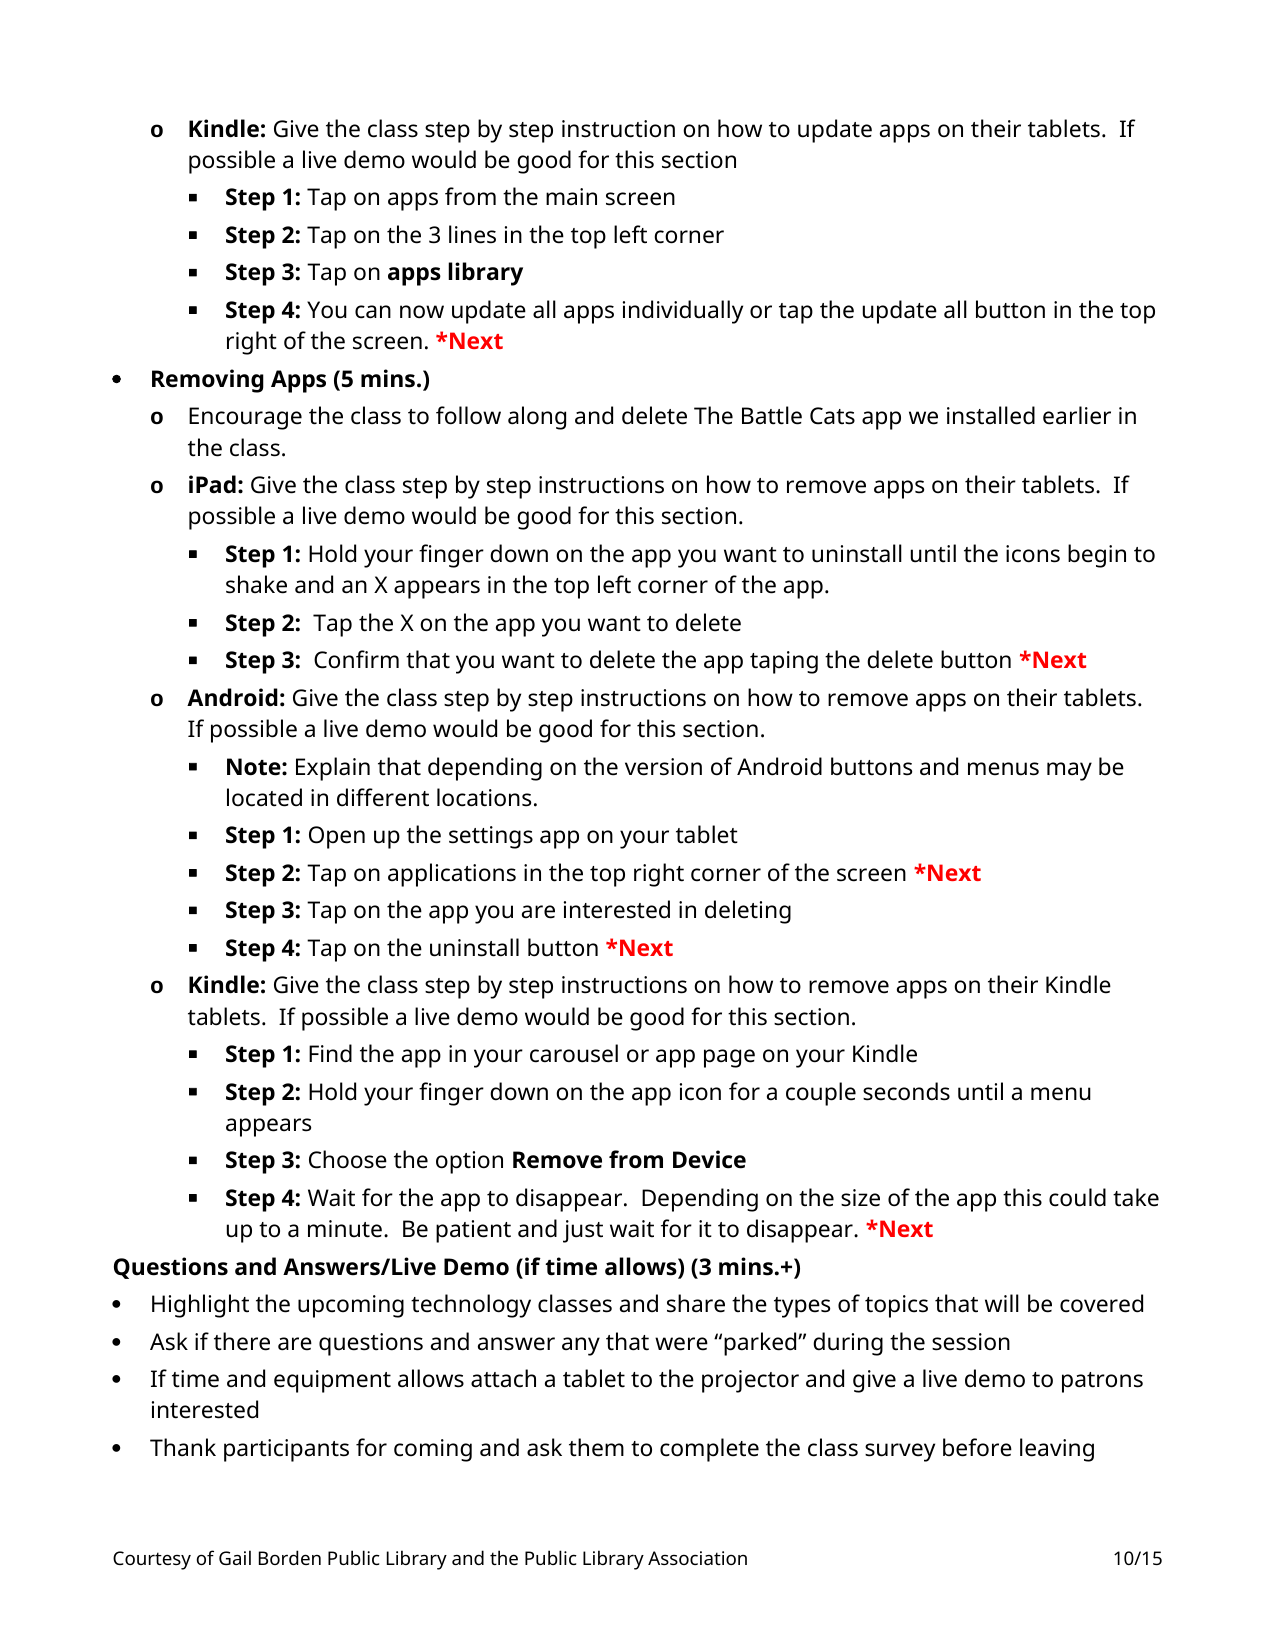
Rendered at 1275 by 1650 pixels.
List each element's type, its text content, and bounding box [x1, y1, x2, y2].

list Step 2: Hold your finger down on the app icon for a couple seconds until a menu appears [187, 1076, 1162, 1138]
list Step 4: Wait for the app to disappear. Depending on the size of the app this could take up to a minute. Be patient and just wait for it to disappear. *Next [187, 1182, 1162, 1244]
list Step 4: You can now update all apps individually or tap the update all button in the top right of the screen. *Next [187, 294, 1162, 356]
list Ask if there are questions and answer any that were “parked” during the session [112, 1326, 1162, 1357]
list If time and equipment allows attach a tablet to the projector and give a live demo to patrons interested [112, 1363, 1162, 1426]
list Step 2: Tap the X on the app you want to delete [187, 607, 1162, 638]
list Step 1: Tap on apps from the main screen [187, 181, 1162, 213]
list Step 2: Tap on applications in the top right corner of the screen *Next [187, 857, 1162, 888]
list Step 1: Find the app in your carousel or app page on your Kindle [187, 1038, 1162, 1069]
list Step 1: Open up the settings app on your tablet [187, 819, 1162, 850]
list Highlight the upcoming technology classes and share the types of topics that will be covered [112, 1288, 1162, 1319]
list Step 3: Choose the option Remove from Device [187, 1144, 1162, 1176]
list Step 1: Hold your finger down on the app you want to uninstall until the icons begin to shake and an X appears in the top left corner of the app. [187, 538, 1162, 600]
list Removing Apps (5 mins.) [112, 363, 1162, 394]
list Note: Explain that depending on the version of Android buttons and menus may be located in different locations. [187, 750, 1162, 813]
text Questions and Answers/Live Demo (if time allows) (3 mins.+) [112, 1251, 1162, 1282]
list Step 3: Tap on the app you are interested in deleting [187, 894, 1162, 925]
list Encourage the class to follow along and delete The Battle Cats app we installed earlier in the class. [150, 400, 1162, 463]
list Step 3: Confirm that you want to delete the app taping the delete button *Next [187, 644, 1162, 675]
list Step 2: Tap on the 3 lines in the top left corner [187, 219, 1162, 250]
list Kindle: Give the class step by step instructions on how to remove apps on their Kindle tablets. If possible a live demo would be good for this section. [150, 969, 1162, 1032]
list Thank participants for coming and ask them to complete the class survey before leaving [112, 1432, 1162, 1463]
list Step 3: Tap on apps library [187, 256, 1162, 288]
list Kindle: Give the class step by step instruction on how to update apps on their tablets. If possible a live demo would be good for this section [150, 112, 1162, 175]
list iPad: Give the class step by step instructions on how to remove apps on their tablets. If possible a live demo would be good for this section. [150, 469, 1162, 532]
list Step 4: Tap on the uninstall button *Next [187, 932, 1162, 963]
list Android: Give the class step by step instructions on how to remove apps on their tablets. If possible a live demo would be good for this section. [150, 682, 1162, 744]
